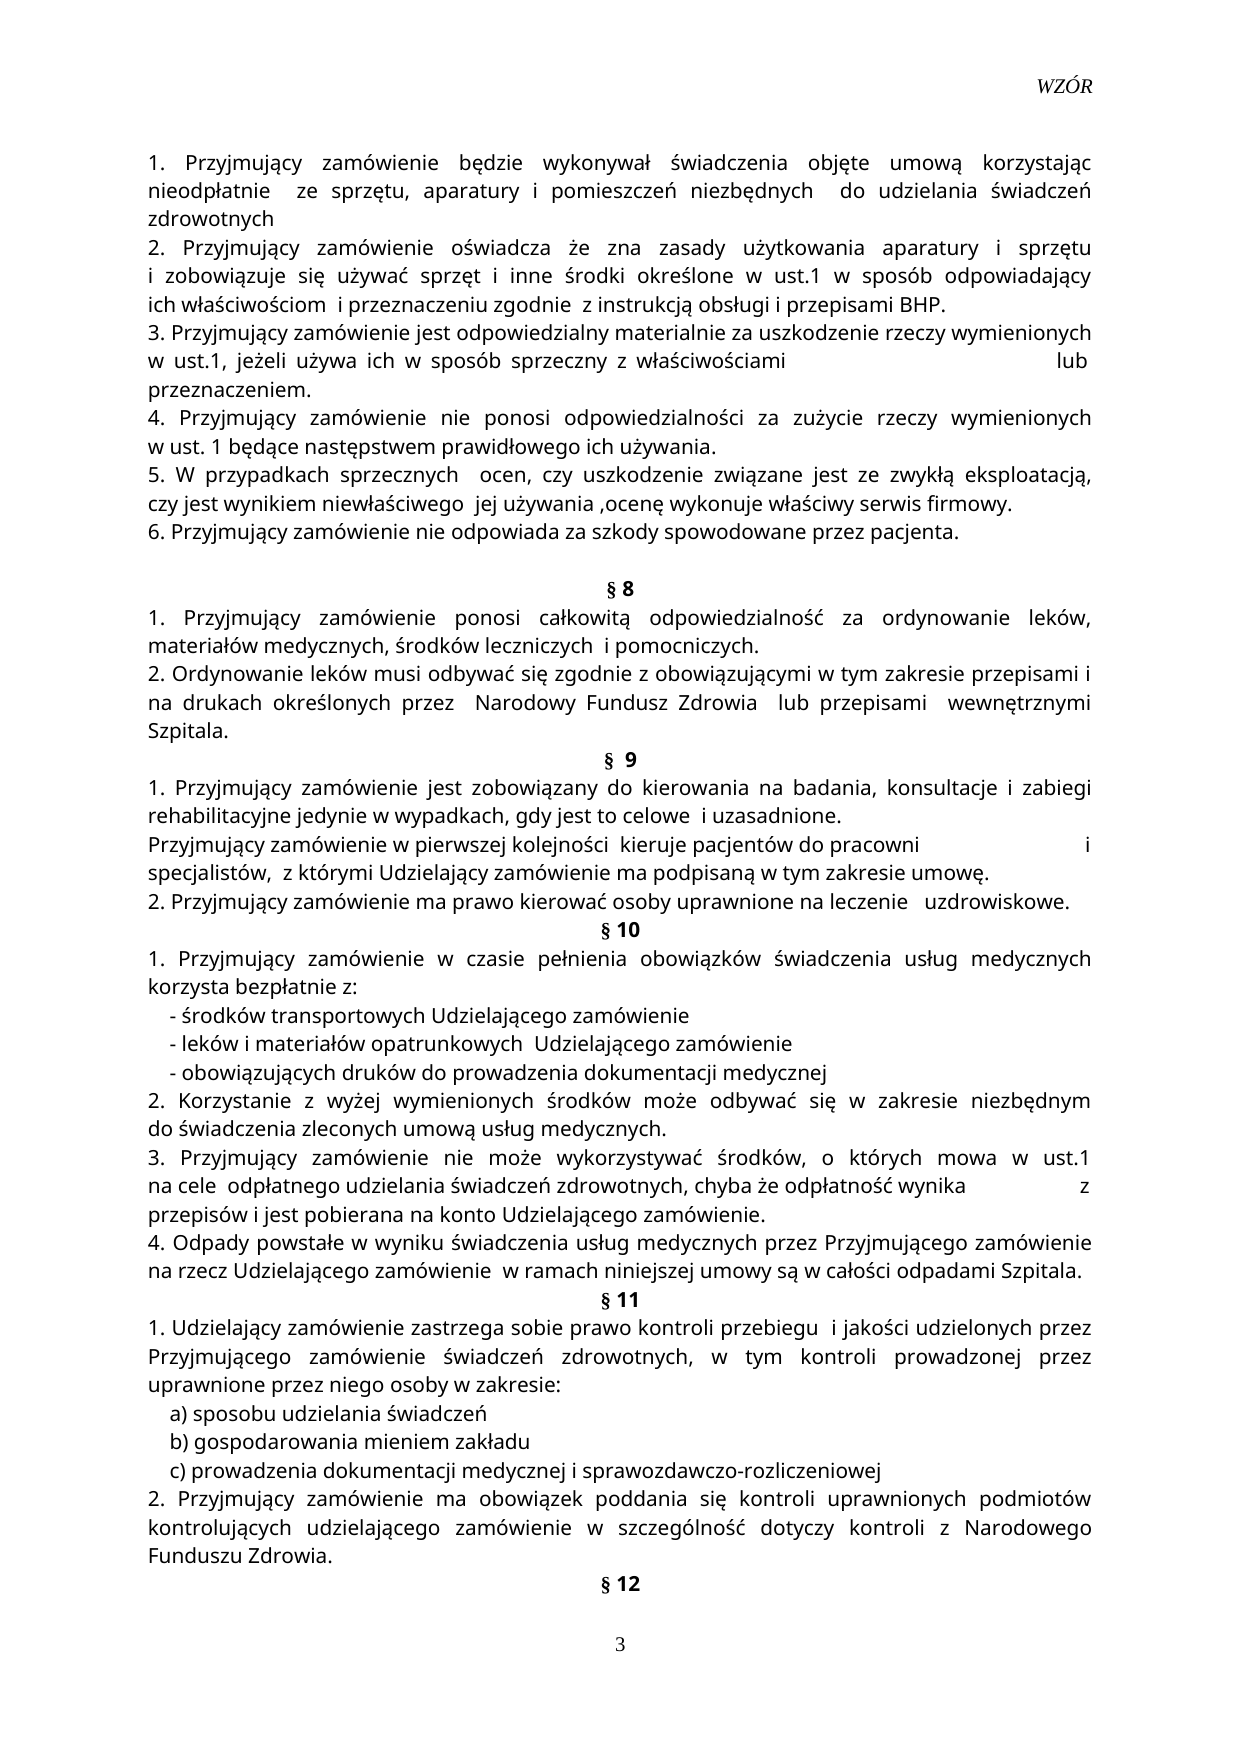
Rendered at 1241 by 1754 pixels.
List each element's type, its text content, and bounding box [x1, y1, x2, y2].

text 9 [148, 745, 1093, 773]
text 11 [148, 1285, 1093, 1313]
text 1. Przyjmujący zamówienie w czasie pełnienia obowiązków świadczenia usług medycznych korzysta bezpłatnie z: [148, 944, 1093, 1001]
text 1. Przyjmujący zamówienie będzie wykonywał świadczenia objęte umową korzystając nieodpłatnie ze sprzętu, aparatury i pomieszczeń niezbędnych do udzielania świadczeń zdrowotnych [148, 148, 1093, 233]
text 3. Przyjmujący zamówienie jest odpowiedzialny materialnie za uszkodzenie rzeczy wymienionych w ust.1, jeżeli używa ich w sposób sprzeczny z właściwościami lub przeznaczeniem. [148, 318, 1093, 403]
text a) sposobu udzielania świadczeń [148, 1399, 1093, 1427]
text 4. Przyjmujący zamówienie nie ponosi odpowiedzialności za zużycie rzeczy wymienionych w ust. 1 będące następstwem prawidłowego ich używania. [148, 403, 1093, 460]
text Przyjmujący zamówienie w pierwszej kolejności kieruje pacjentów do pracowni i specjalistów, z którymi Udzielający zamówienie ma podpisaną w tym zakresie umowę. [148, 830, 1093, 887]
text - leków i materiałów opatrunkowych Udzielającego zamówienie [148, 1029, 1093, 1058]
text - obowiązujących druków do prowadzenia dokumentacji medycznej [148, 1058, 1093, 1086]
text 12 [148, 1569, 1093, 1598]
text 1. Przyjmujący zamówienie jest zobowiązany do kierowania na badania, konsultacje i zabiegi rehabilitacyjne jedynie w wypadkach, gdy jest to celowe i uzasadnione. [148, 773, 1093, 830]
text b) gospodarowania mieniem zakładu [148, 1427, 1093, 1456]
text 8 [148, 574, 1093, 603]
text 4. Odpady powstałe w wyniku świadczenia usług medycznych przez Przyjmującego zamówienie na rzecz Udzielającego zamówienie w ramach niniejszej umowy są w całości odpadami Szpitala. [148, 1228, 1093, 1285]
text 2. Przyjmujący zamówienie ma obowiązek poddania się kontroli uprawnionych podmiotów kontrolujących udzielającego zamówienie w szczególność dotyczy kontroli z Narodowego Funduszu Zdrowia. [148, 1484, 1093, 1569]
text 2. Ordynowanie leków musi odbywać się zgodnie z obowiązującymi w tym zakresie przepisami i na drukach określonych przez Narodowy Fundusz Zdrowia lub przepisami wewnętrznymi Szpitala. [148, 659, 1093, 745]
text 6. Przyjmujący zamówienie nie odpowiada za szkody spowodowane przez pacjenta. [148, 517, 1093, 546]
text 2. Korzystanie z wyżej wymienionych środków może odbywać się w zakresie niezbędnym do świadczenia zleconych umową usług medycznych. [148, 1086, 1093, 1143]
text 2. Przyjmujący zamówienie oświadcza że zna zasady użytkowania aparatury i sprzętu i zobowiązuje się używać sprzęt i inne środki określone w ust.1 w sposób odpowiadający ich właściwościom i przeznaczeniu zgodnie z instrukcją obsługi i przepisami BHP. [148, 233, 1093, 318]
text 5. W przypadkach sprzecznych ocen, czy uszkodzenie związane jest ze zwykłą eksploatacją, czy jest wynikiem niewłaściwego jej używania ,ocenę wykonuje właściwy serwis firmowy. [148, 460, 1093, 517]
text 1. Udzielający zamówienie zastrzega sobie prawo kontroli przebiegu i jakości udzielonych przez Przyjmującego zamówienie świadczeń zdrowotnych, w tym kontroli prowadzonej przez uprawnione przez niego osoby w zakresie: [148, 1313, 1093, 1399]
text 2. Przyjmujący zamówienie ma prawo kierować osoby uprawnione na leczenie uzdrowiskowe. [148, 887, 1093, 915]
text 3. Przyjmujący zamówienie nie może wykorzystywać środków, o których mowa w ust.1 na cele odpłatnego udzielania świadczeń zdrowotnych, chyba że odpłatność wynika z przepisów i jest pobierana na konto Udzielającego zamówienie. [148, 1143, 1093, 1228]
text 10 [148, 915, 1093, 944]
text - środków transportowych Udzielającego zamówienie [148, 1001, 1093, 1029]
text c) prowadzenia dokumentacji medycznej i sprawozdawczo-rozliczeniowej [148, 1456, 1093, 1484]
text 1. Przyjmujący zamówienie ponosi całkowitą odpowiedzialność za ordynowanie leków, materiałów medycznych, środków leczniczych i pomocniczych. [148, 603, 1093, 659]
